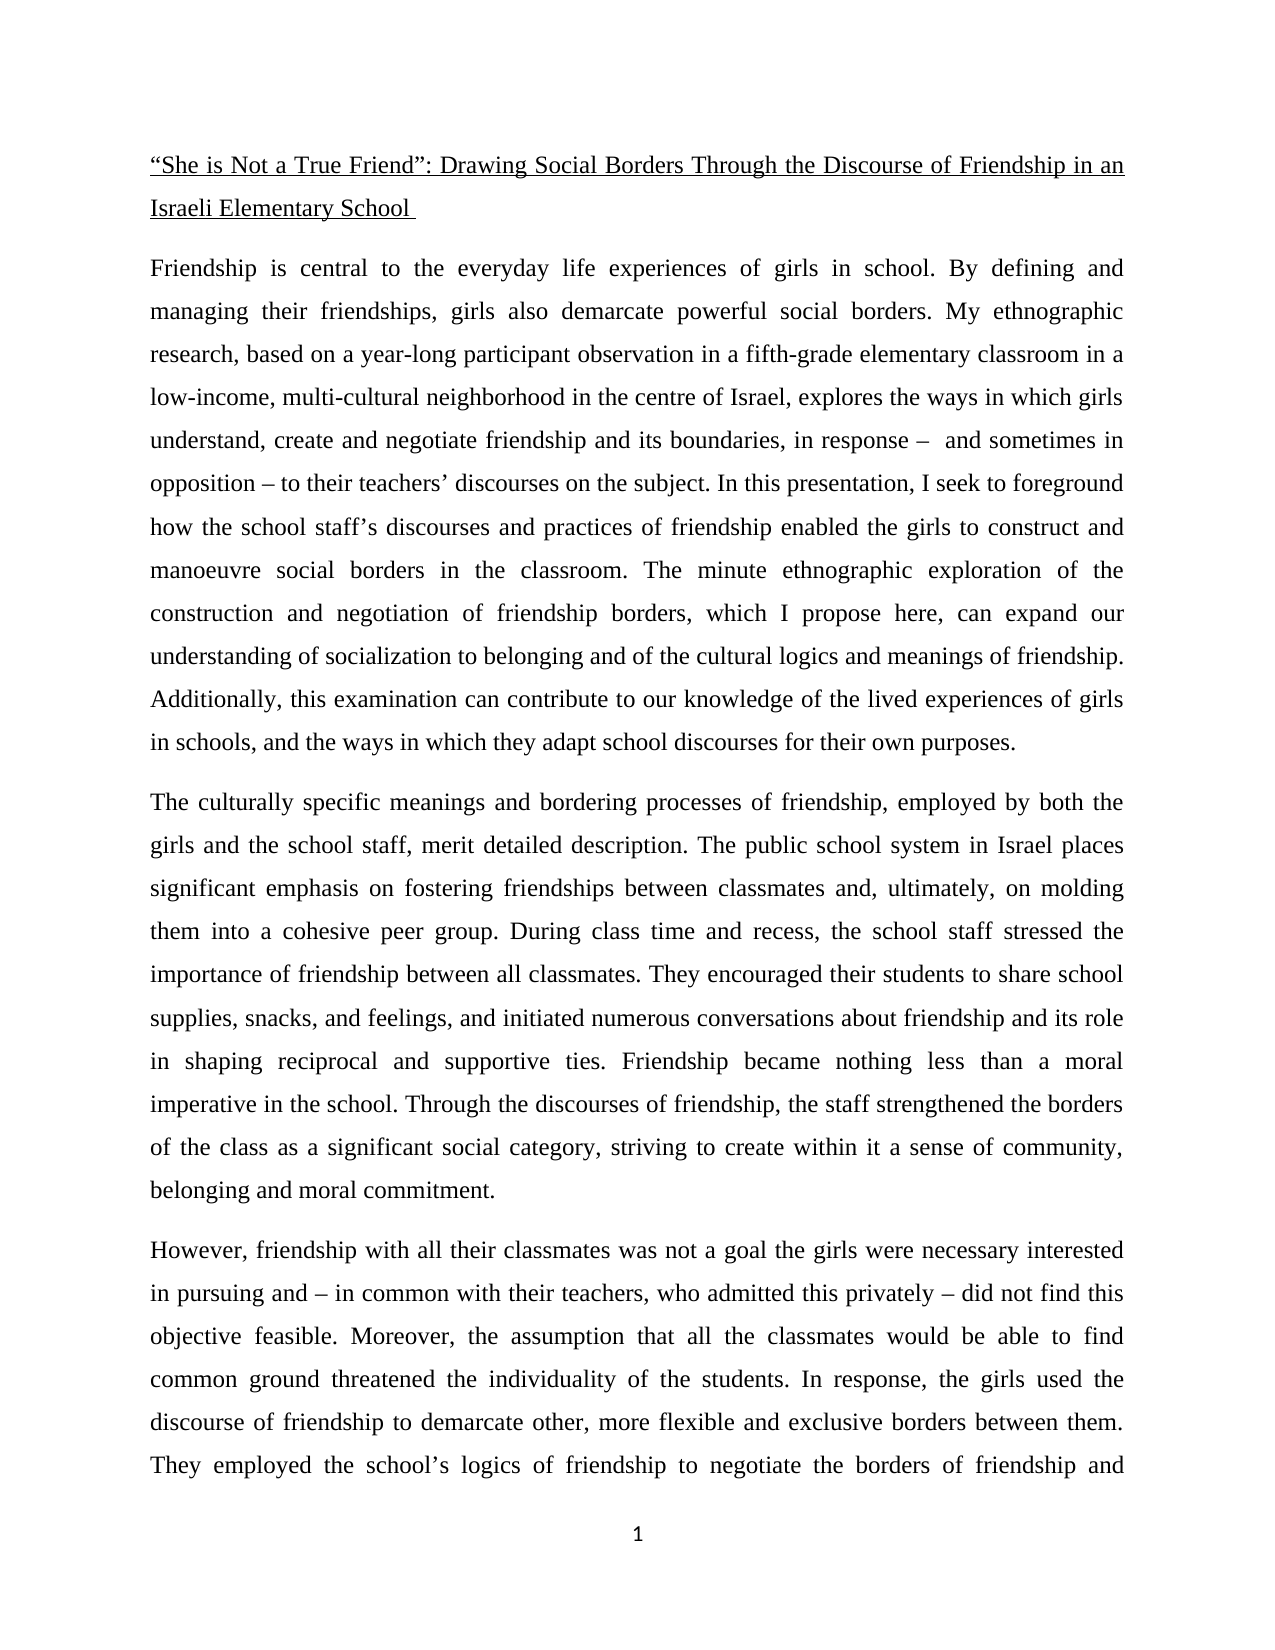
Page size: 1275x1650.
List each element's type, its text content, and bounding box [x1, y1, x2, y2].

text The culturally specific meanings and bordering processes of friendship, employed by both the girls and the school staff, merit detailed description. The public school system in Israel places significant emphasis on fostering friendships between classmates and, ultimately, on molding them into a cohesive peer group. During class time and recess, the school staff stressed the importance of friendship between all classmates. They encouraged their students to share school supplies, snacks, and feelings, and initiated numerous conversations about friendship and its role in shaping reciprocal and supportive ties. Friendship became nothing less than a moral imperative in the school. Through the discourses of friendship, the staff strengthened the borders of the class as a significant social category, striving to create within it a sense of community, belonging and moral commitment. [150, 787, 1125, 1204]
text Friendship is central to the everyday life experiences of girls in school. By defining and managing their friendships, girls also demarcate powerful social borders. My ethnographic research, based on a year-long participant observation in a fifth-grade elementary classroom in a low-income, multi-cultural neighborhood in the centre of Israel, explores the ways in which girls understand, create and negotiate friendship and its boundaries, in response – and sometimes in opposition – to their teachers’ discourses on the subject. In this presentation, I seek to foreground how the school staff’s discourses and practices of friendship enabled the girls to construct and manoeuvre social borders in the classroom. The minute ethnographic exploration of the construction and negotiation of friendship borders, which I propose here, can expand our understanding of socialization to belonging and of the cultural logics and meanings of friendship. Additionally, this examination can contribute to our knowledge of the lived experiences of girls in schools, and the ways in which they adapt school discourses for their own purposes. [150, 253, 1125, 756]
text “She is Not a True Friend”: Drawing Social Borders Through the Discourse of Friendship in an Israeli Elementary School [150, 176, 1125, 222]
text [150, 1235, 1125, 1479]
text “She is Not a True Friend”: Drawing Social Borders Through the Discourse of Friendship in an Israeli Elementary School [150, 150, 1125, 175]
